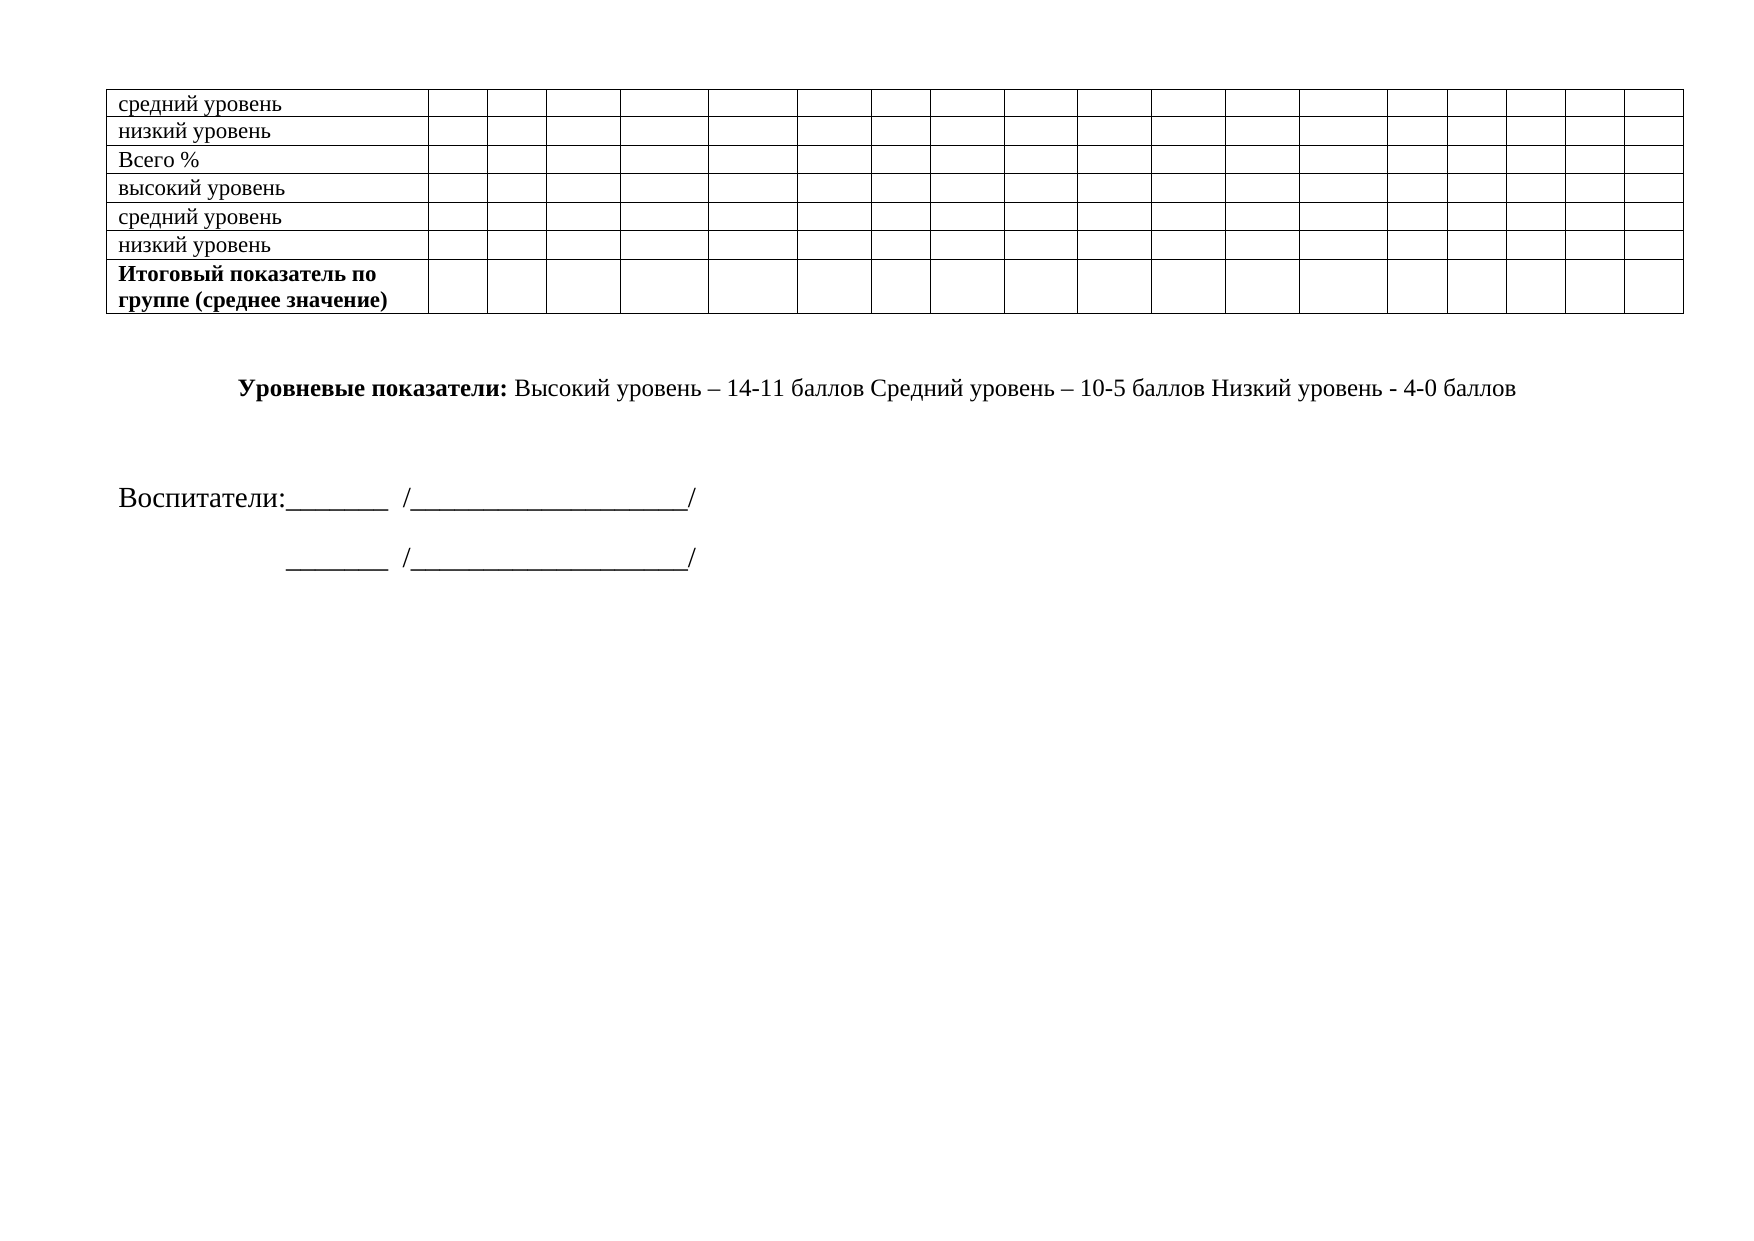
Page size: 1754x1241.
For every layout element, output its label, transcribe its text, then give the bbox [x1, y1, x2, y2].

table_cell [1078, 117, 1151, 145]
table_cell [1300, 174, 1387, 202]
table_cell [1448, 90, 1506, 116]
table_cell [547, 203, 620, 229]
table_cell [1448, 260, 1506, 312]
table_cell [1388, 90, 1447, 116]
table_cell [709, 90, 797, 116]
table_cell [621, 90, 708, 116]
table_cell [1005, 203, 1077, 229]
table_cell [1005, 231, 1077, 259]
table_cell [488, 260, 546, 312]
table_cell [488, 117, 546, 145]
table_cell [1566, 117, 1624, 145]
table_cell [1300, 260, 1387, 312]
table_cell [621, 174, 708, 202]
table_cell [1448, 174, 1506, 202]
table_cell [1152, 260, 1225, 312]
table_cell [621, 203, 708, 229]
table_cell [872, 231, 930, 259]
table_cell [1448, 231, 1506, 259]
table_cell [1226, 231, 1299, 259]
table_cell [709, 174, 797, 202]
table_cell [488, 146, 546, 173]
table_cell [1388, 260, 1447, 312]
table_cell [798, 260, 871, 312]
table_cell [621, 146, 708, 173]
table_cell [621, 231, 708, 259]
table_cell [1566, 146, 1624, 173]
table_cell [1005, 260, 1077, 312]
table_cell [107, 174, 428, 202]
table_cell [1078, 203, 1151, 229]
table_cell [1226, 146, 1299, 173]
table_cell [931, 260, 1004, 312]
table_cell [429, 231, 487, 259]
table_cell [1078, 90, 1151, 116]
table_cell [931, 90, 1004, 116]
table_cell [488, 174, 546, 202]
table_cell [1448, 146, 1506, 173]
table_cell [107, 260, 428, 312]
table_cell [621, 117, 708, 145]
text Воспитатели:_______ /___________________/ [118, 481, 1636, 514]
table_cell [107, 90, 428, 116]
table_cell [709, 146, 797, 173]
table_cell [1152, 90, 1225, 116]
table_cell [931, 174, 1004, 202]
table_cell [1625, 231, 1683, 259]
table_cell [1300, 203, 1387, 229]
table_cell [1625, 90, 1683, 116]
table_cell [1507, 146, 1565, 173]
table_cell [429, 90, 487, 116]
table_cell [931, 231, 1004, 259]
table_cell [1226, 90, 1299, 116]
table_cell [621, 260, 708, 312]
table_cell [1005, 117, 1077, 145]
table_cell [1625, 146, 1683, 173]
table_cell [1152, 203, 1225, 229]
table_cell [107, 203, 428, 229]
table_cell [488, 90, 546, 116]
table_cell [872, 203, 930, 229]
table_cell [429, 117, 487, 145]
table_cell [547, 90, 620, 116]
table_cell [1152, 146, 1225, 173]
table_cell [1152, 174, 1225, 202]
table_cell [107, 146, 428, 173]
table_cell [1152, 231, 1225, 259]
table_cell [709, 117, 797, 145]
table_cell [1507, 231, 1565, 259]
text Уровневые показатели: Высокий уровень – 14-11 баллов Средний уровень – 10-5 баллов Низкий уровень - 4-0 баллов [118, 373, 1636, 402]
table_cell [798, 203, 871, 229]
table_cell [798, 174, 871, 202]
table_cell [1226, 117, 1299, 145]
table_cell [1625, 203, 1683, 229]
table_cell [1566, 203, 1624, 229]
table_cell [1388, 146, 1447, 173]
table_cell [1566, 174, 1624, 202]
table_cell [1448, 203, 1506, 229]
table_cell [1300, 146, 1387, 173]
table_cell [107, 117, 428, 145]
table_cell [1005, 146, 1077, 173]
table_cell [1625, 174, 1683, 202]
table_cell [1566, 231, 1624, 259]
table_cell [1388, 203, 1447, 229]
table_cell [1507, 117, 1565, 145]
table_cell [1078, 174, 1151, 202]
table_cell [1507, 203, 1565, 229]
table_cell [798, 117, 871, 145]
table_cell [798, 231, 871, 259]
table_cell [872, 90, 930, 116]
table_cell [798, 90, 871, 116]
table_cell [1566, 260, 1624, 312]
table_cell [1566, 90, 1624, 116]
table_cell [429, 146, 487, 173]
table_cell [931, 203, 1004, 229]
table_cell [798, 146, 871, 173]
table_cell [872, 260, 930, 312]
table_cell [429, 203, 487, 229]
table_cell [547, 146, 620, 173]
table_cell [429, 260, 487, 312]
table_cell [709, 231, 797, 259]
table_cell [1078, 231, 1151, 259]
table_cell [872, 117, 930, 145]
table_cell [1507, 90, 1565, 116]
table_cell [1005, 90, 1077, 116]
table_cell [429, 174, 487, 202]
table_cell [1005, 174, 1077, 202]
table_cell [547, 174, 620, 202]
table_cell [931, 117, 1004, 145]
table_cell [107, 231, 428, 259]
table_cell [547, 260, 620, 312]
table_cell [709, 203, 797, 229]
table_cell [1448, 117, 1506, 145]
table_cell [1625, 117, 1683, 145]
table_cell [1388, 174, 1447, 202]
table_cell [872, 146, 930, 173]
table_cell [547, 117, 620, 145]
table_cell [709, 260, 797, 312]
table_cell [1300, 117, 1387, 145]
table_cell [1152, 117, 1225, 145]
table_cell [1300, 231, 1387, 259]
text _______ /___________________/ [118, 540, 1636, 573]
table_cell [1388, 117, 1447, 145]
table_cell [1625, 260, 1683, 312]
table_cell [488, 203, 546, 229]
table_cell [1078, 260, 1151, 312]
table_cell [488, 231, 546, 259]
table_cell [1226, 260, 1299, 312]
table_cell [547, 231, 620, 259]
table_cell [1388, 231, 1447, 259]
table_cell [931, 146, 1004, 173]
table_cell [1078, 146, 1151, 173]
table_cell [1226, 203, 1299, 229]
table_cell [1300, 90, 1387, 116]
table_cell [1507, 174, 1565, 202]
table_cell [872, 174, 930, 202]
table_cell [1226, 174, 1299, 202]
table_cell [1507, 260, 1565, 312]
